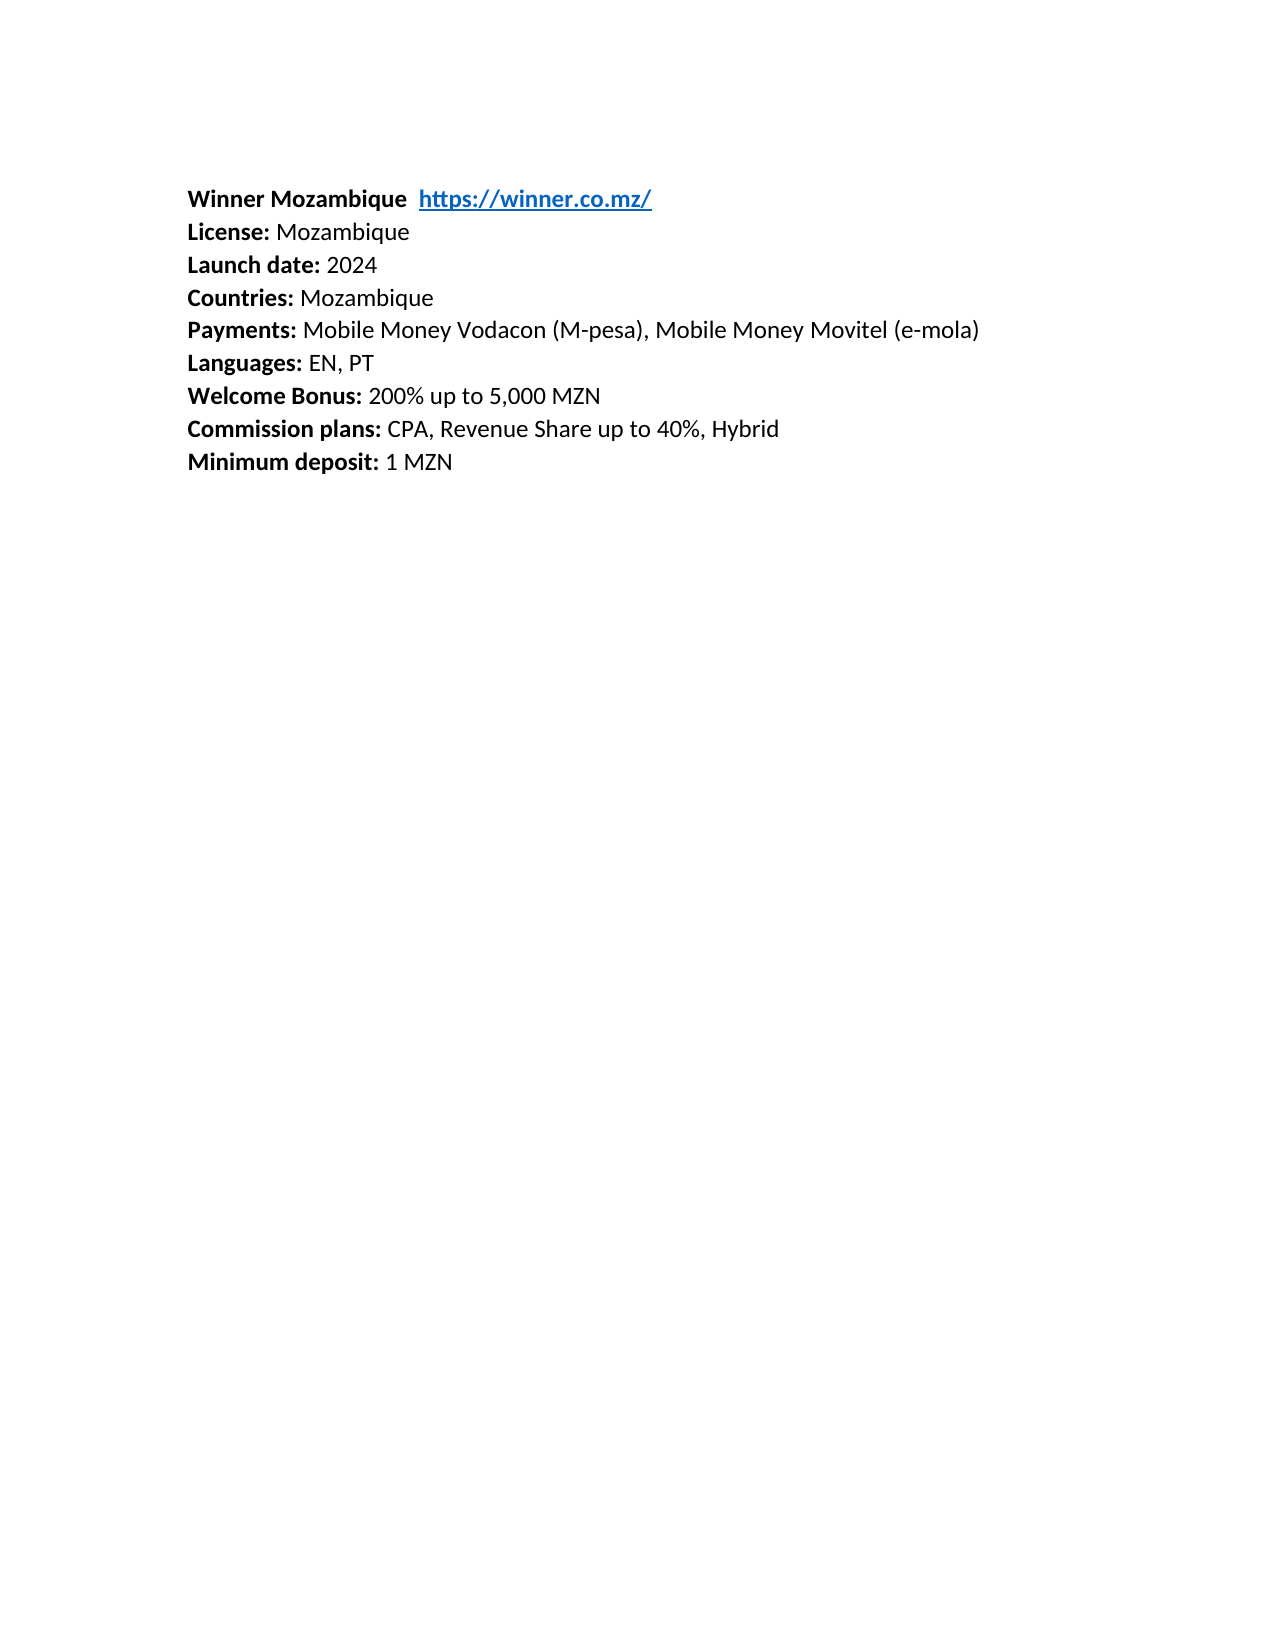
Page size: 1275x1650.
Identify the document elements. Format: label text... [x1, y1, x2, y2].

list Welcome Bonus: 200% up to 5,000 MZN [187, 380, 1125, 411]
list Payments: Mobile Money Vodacon (M-pesa), Mobile Money Movitel (e-mola) [187, 314, 1125, 345]
list License: Mozambique [187, 216, 1125, 246]
list Countries: Mozambique [187, 282, 1125, 312]
list Languages: EN, PT [187, 347, 1125, 378]
list Commission plans: CPA, Revenue Share up to 40%, Hybrid Minimum deposit: 1 MZN [187, 413, 1125, 477]
list Launch date: 2024 [187, 249, 1125, 279]
list Winner Mozambique https://winner.co.mz/ [187, 183, 1125, 213]
